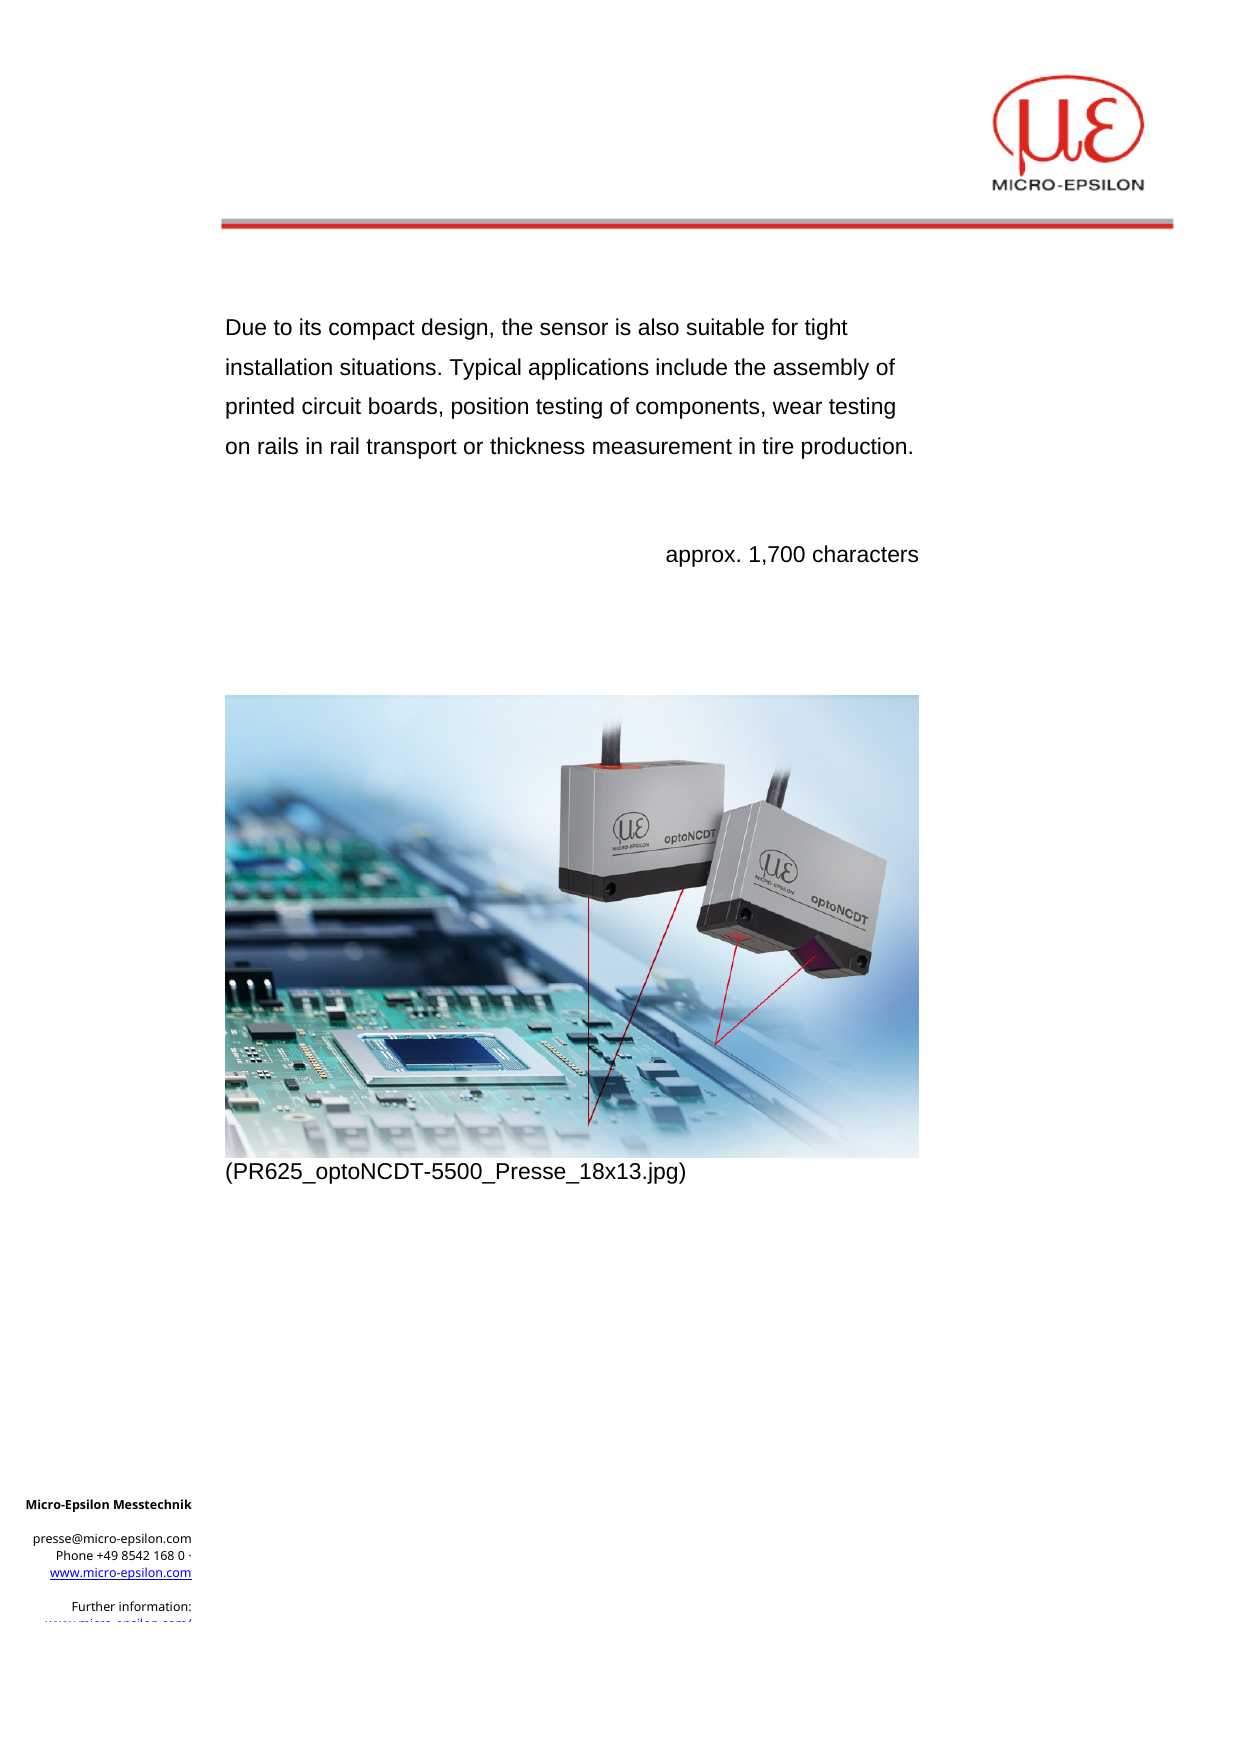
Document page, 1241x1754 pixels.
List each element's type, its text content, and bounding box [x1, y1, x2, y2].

picture [225, 695, 919, 1158]
text (PR625_optoNCDT-5500_Presse_18x13.jpg) [678, 1158, 919, 1184]
text Due to its compact design, the sensor is also suitable for tight installation situations. Typical applications include the assembly of printed circuit boards, position testing of components, wear testing on rails in rail transport or thickness measurement in tire production. [225, 314, 919, 459]
text approx. 1,700 characters [225, 541, 919, 567]
